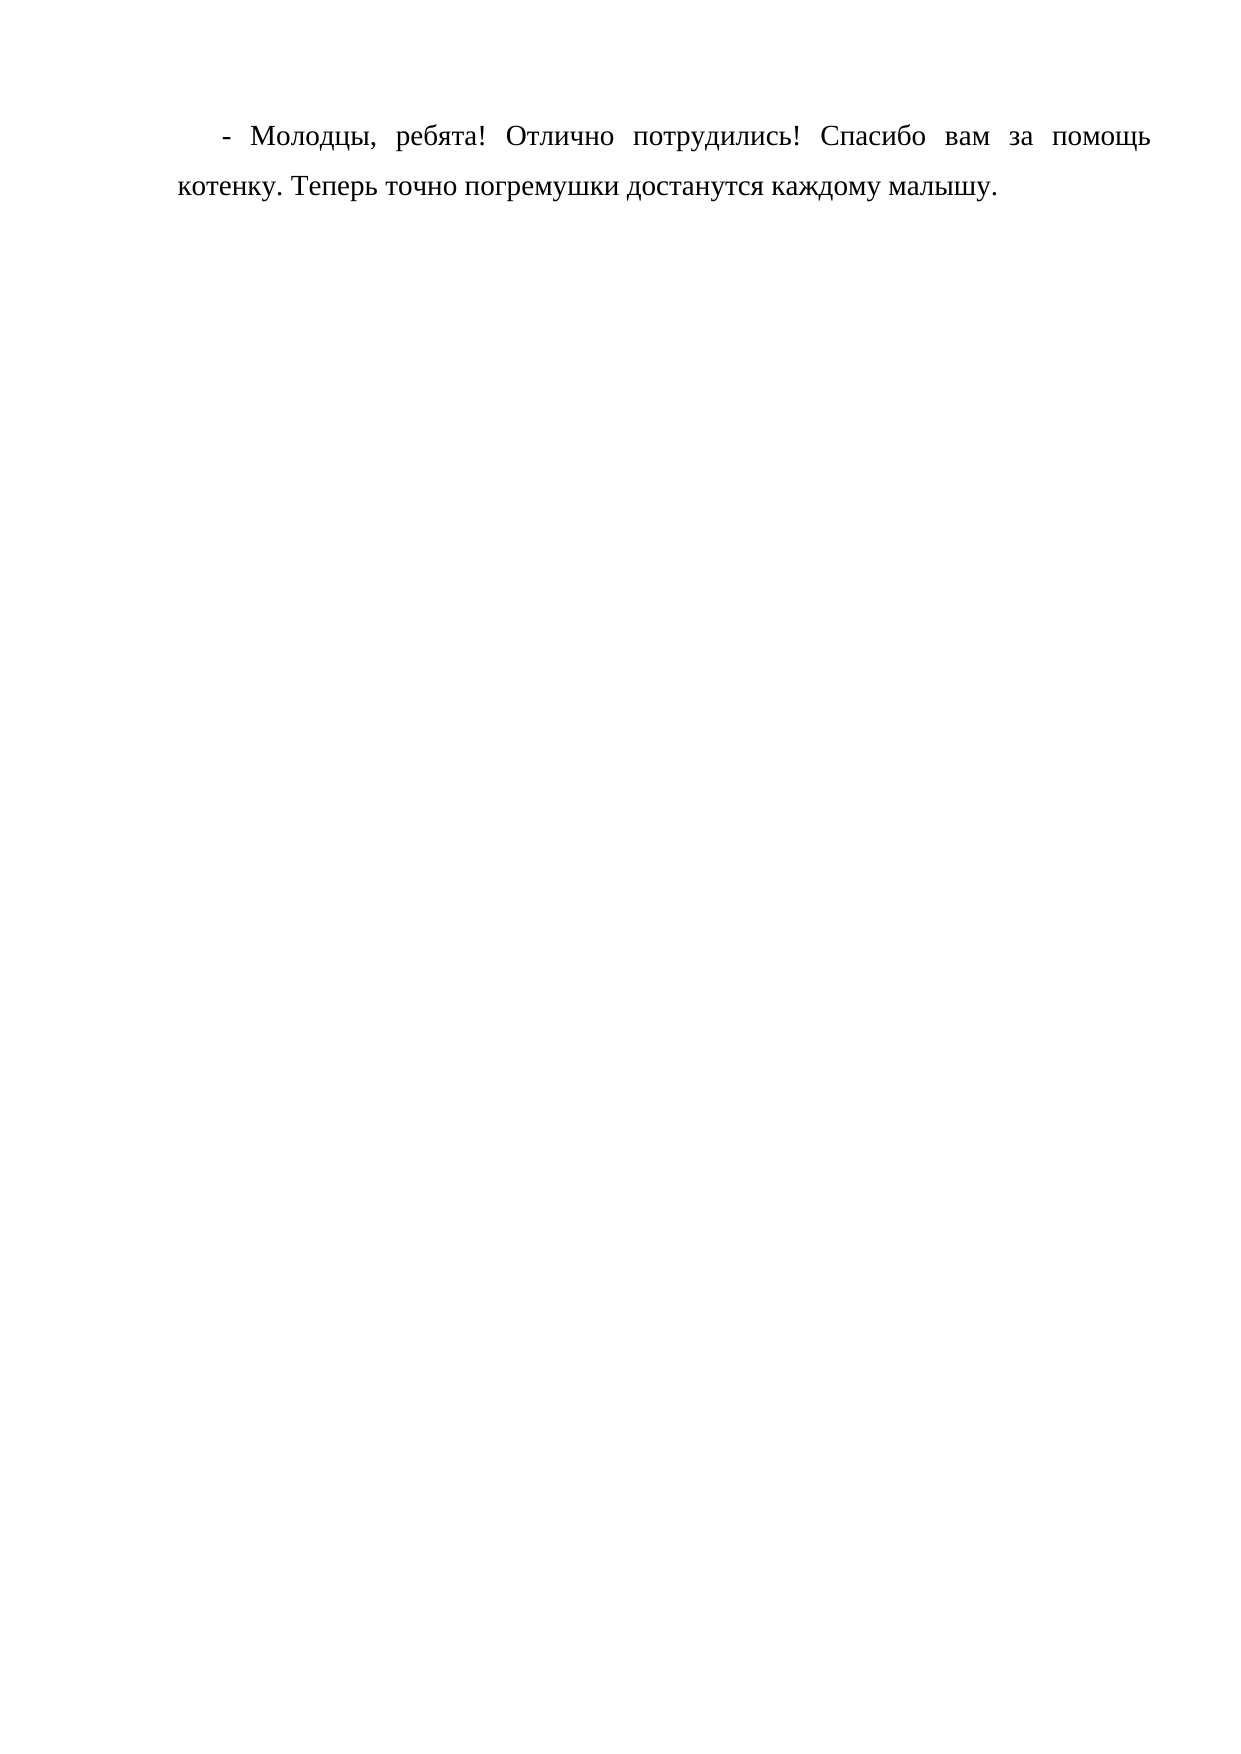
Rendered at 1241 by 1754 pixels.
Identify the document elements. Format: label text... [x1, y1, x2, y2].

text - Молодцы, ребята! Отлично потрудились! Спасибо вам за помощь котенку. Теперь точно погремушки достанутся каждому малышу. [177, 118, 1152, 202]
